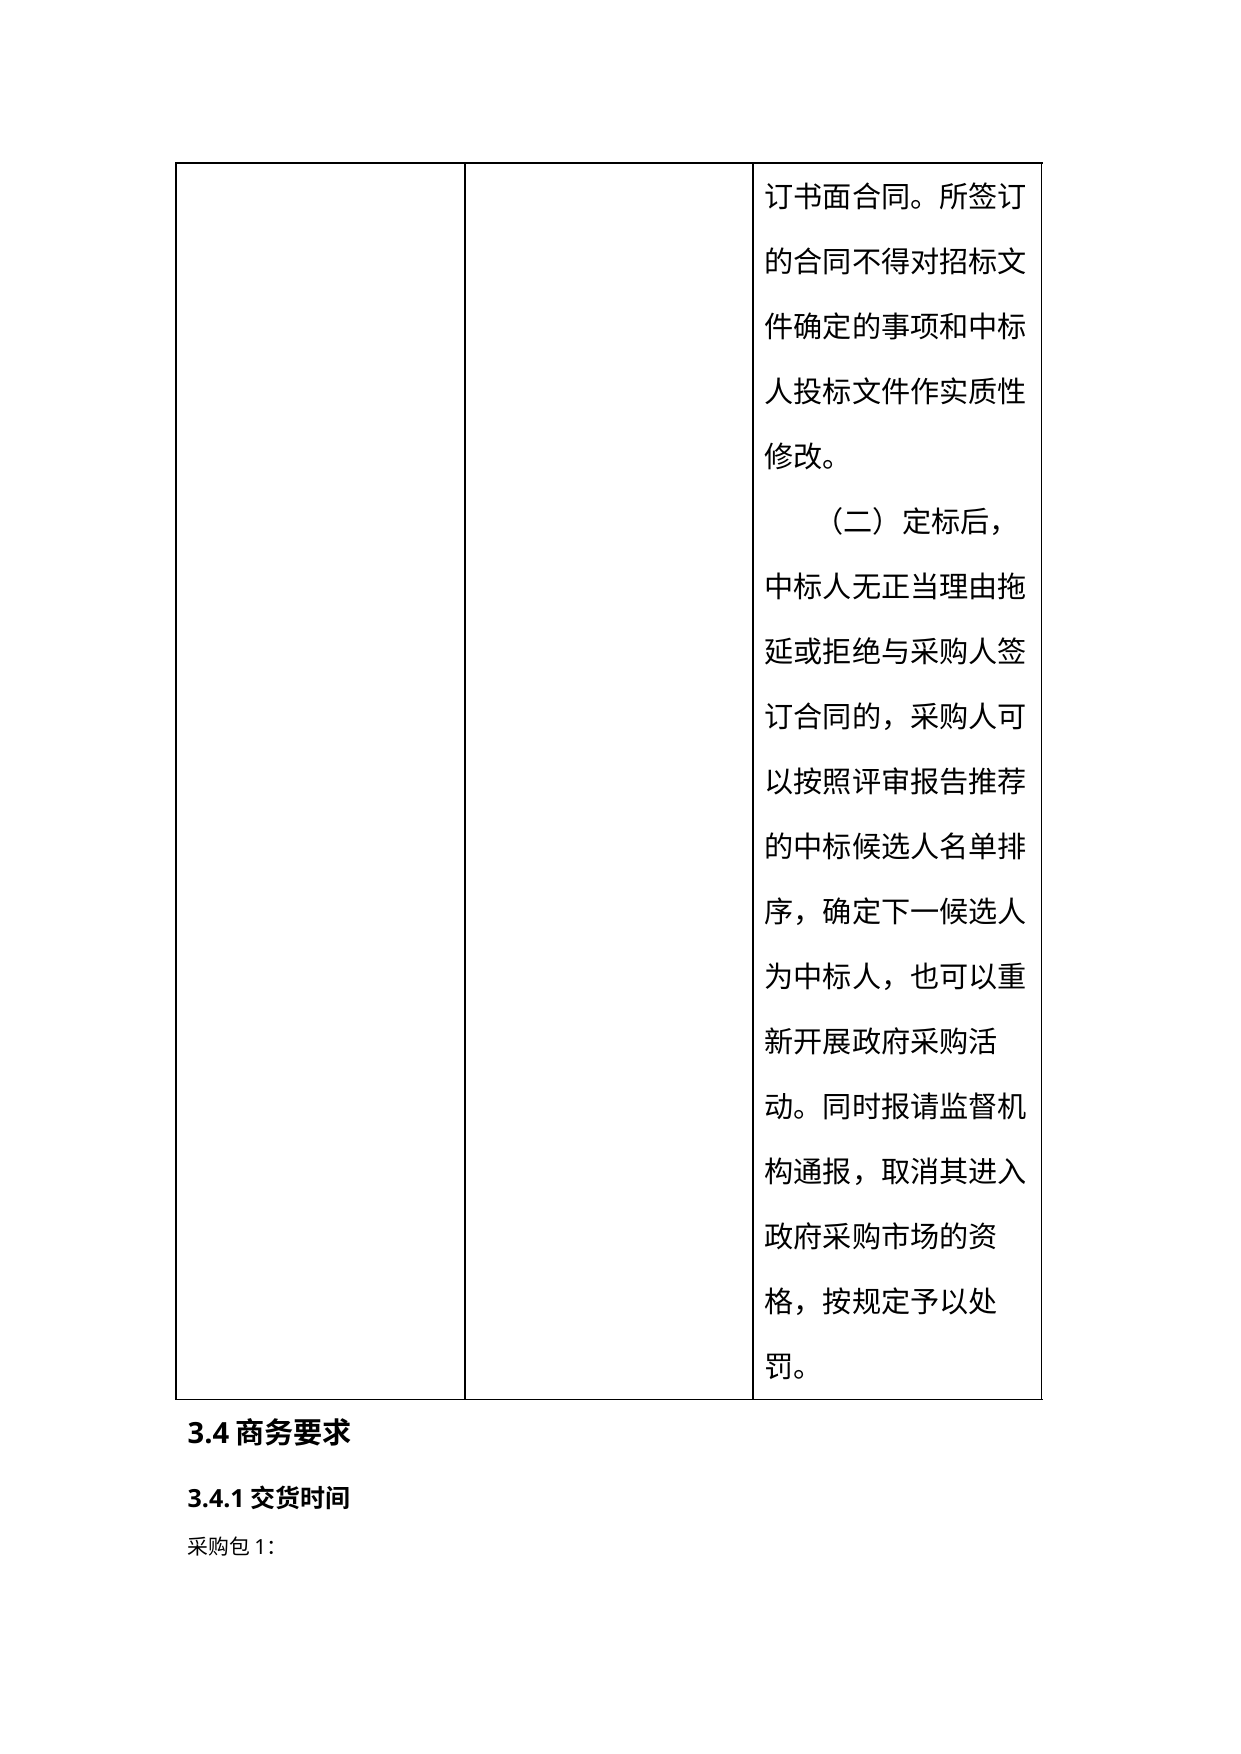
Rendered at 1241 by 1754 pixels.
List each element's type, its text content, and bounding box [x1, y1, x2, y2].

text 3.4商务要求 [187, 1400, 1053, 1465]
table_cell 1 [177, 164, 464, 1398]
text 3.4.1交货时间 [187, 1465, 1053, 1530]
text 采购包1： [187, 1530, 1053, 1563]
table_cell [754, 164, 1041, 1398]
table_cell [466, 164, 752, 1398]
